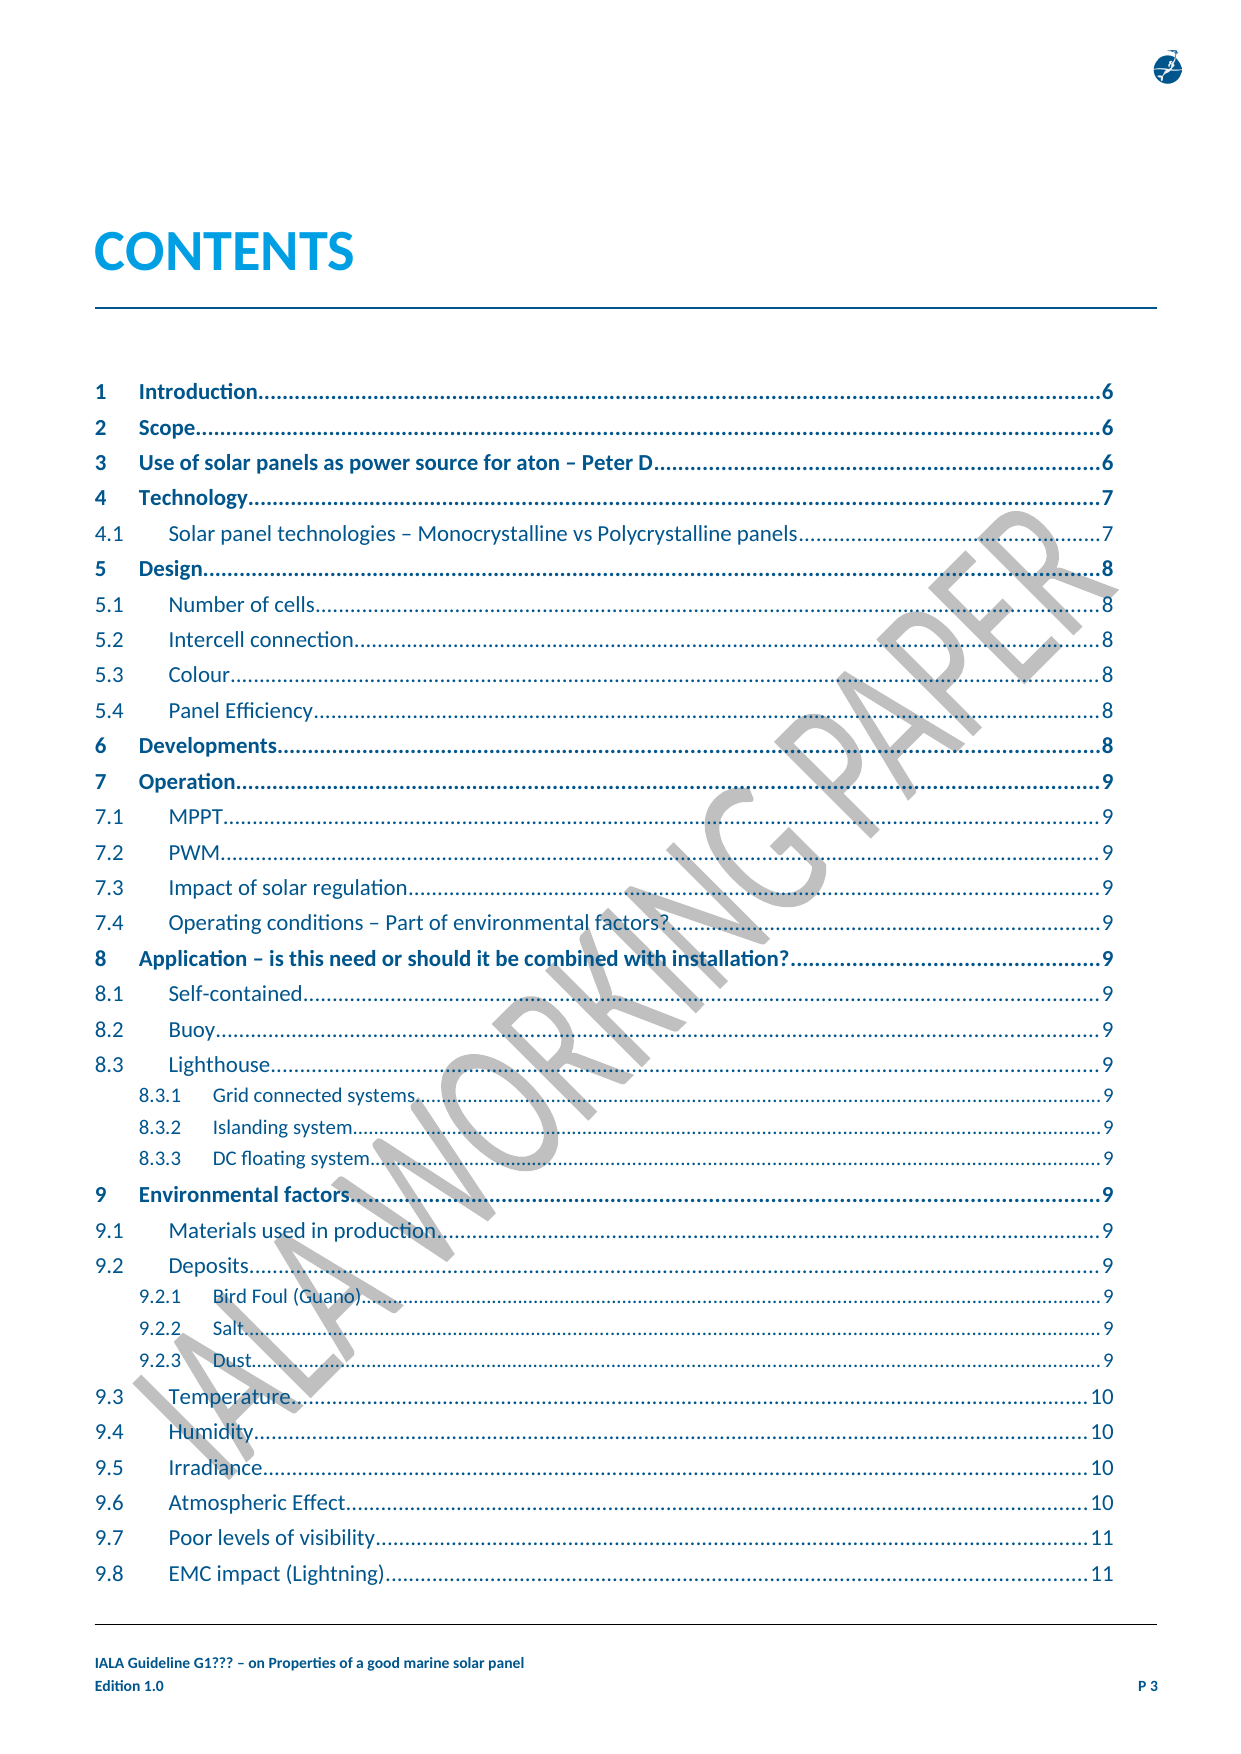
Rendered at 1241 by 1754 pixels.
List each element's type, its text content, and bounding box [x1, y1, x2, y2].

text 4 Technology 7 [94, 480, 1113, 511]
text 9.2.3 Dust 9 [139, 1347, 1157, 1372]
text 9.1 Materials used in production 9 [94, 1213, 1113, 1244]
text 9.4 Humidity 10 [94, 1414, 1113, 1445]
text 4.1 Solar panel technologies – Monocrystalline vs Polycrystalline panels 7 [94, 516, 1113, 547]
text 9.3 Temperature 10 [94, 1378, 1113, 1410]
text 8.3 Lighthouse 9 [94, 1047, 1113, 1078]
text 9.7 Poor levels of visibility 11 [94, 1520, 1113, 1551]
text 9.6 Atmospheric Effect 10 [94, 1485, 1113, 1516]
text 7.3 Impact of solar regulation 9 [94, 870, 1113, 901]
text 5 Design 8 [94, 551, 1113, 582]
text 9.8 EMC impact (Lightning) 11 [94, 1556, 1113, 1587]
text 8.3.2 Islanding system 9 [139, 1114, 1157, 1139]
text 2 Scope 6 [94, 409, 1113, 441]
text 5.3 Colour 8 [94, 657, 1113, 688]
text 7.4 Operating conditions – Part of environmental factors? 9 [94, 905, 1113, 936]
picture [1120, 0, 1241, 119]
text 6 Developments 8 [94, 728, 1113, 759]
text 5.2 Intercell connection 8 [94, 622, 1113, 653]
text 8.3.3 DC floating system 9 [139, 1146, 1157, 1171]
text 7 Operation 9 [94, 763, 1113, 795]
text 9.2 Deposits 9 [94, 1248, 1113, 1279]
text 8.1 Self-contained 9 [94, 976, 1113, 1007]
text 5.1 Number of cells 8 [94, 586, 1113, 618]
text 8.3.1 Grid connected systems 9 [139, 1082, 1157, 1108]
text 9.2.1 Bird Foul (Guano) 9 [139, 1283, 1157, 1309]
text 8 Application – is this need or should it be combined with installation? 9 [94, 941, 1113, 972]
text 9.5 Irradiance 10 [94, 1449, 1113, 1481]
text 7.1 MPPT 9 [94, 799, 1113, 830]
text 9 Environmental factors 9 [94, 1177, 1113, 1208]
text 9.2.2 Salt 9 [139, 1315, 1157, 1341]
text 5.4 Panel Efficiency 8 [94, 693, 1113, 724]
text 7.2 PWM 9 [94, 834, 1113, 866]
text 3 Use of solar panels as power source for aton – Peter D 6 [94, 445, 1113, 476]
text 8.2 Buoy 9 [94, 1011, 1113, 1043]
text 1 Introduction 6 [94, 374, 1113, 405]
